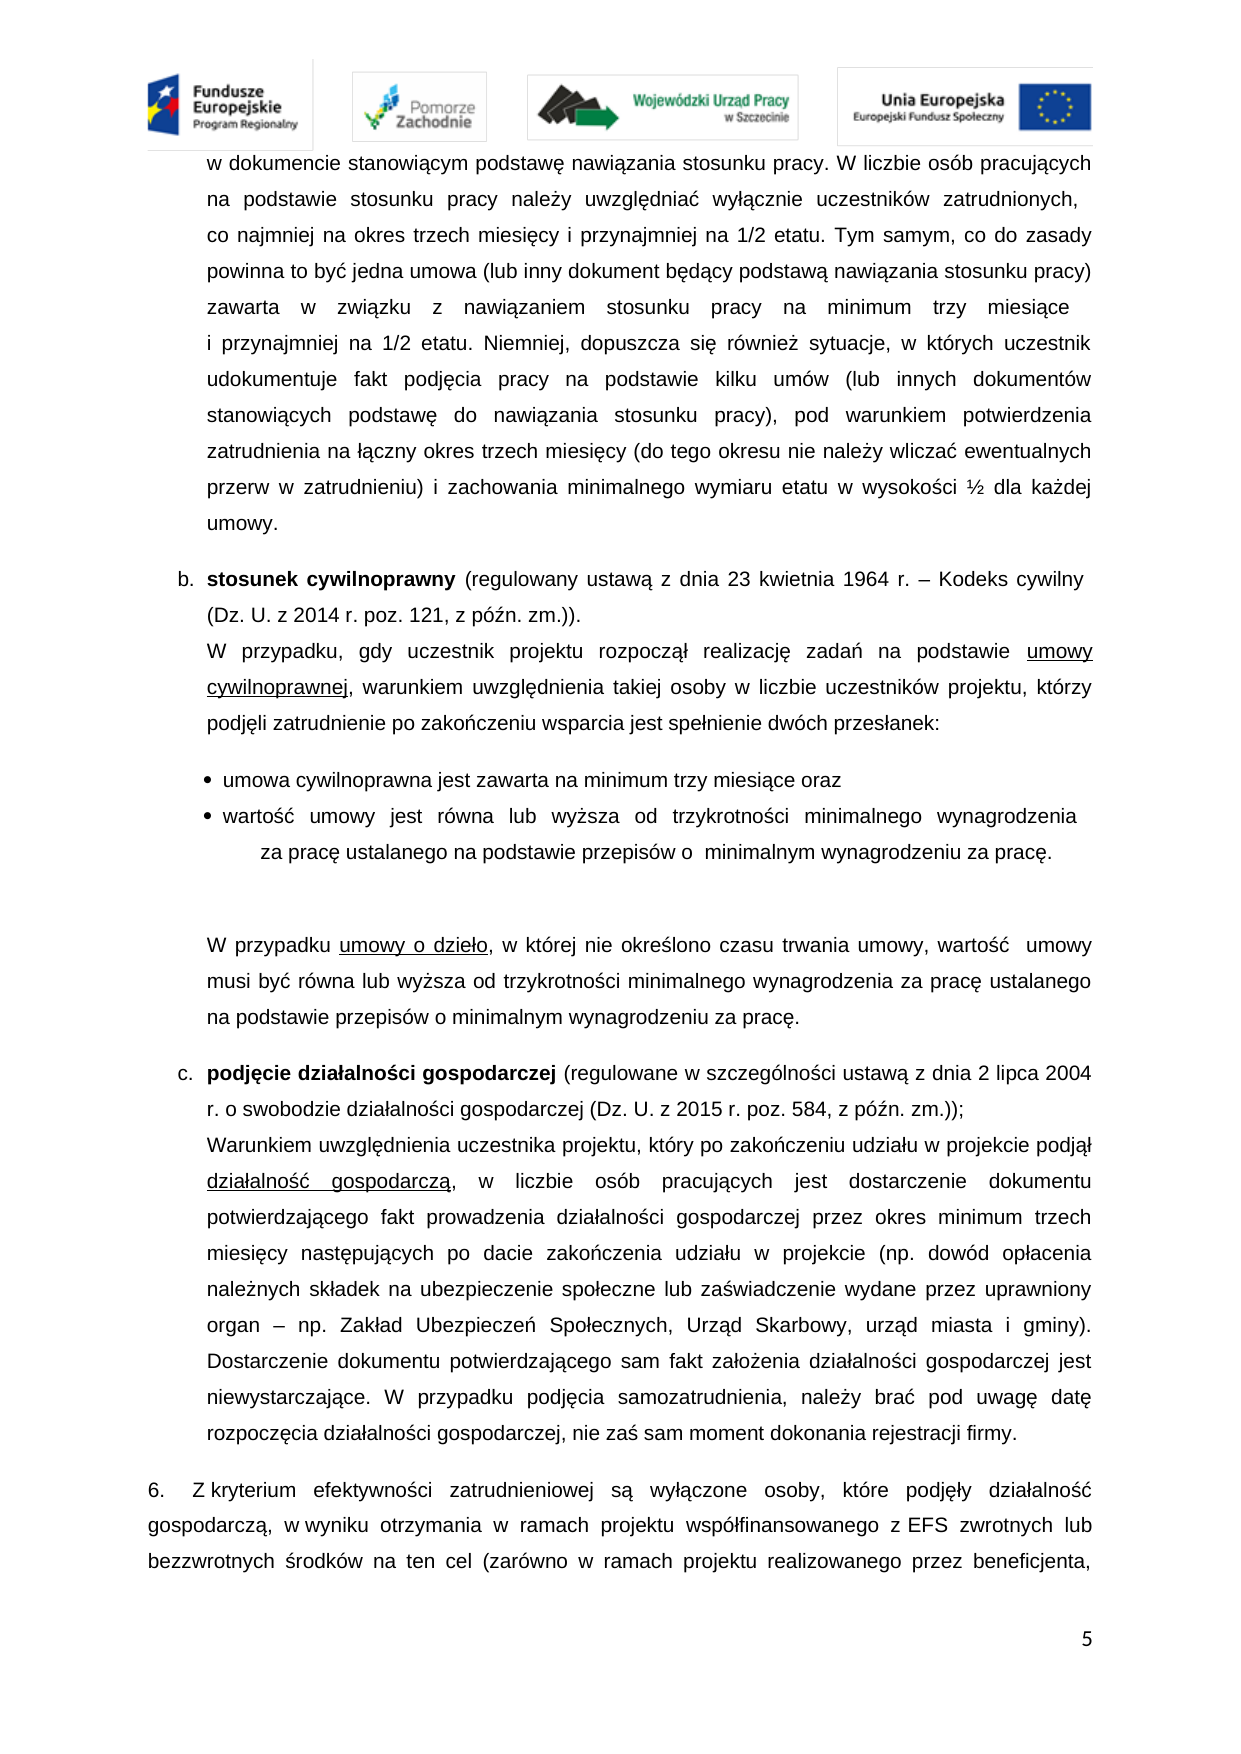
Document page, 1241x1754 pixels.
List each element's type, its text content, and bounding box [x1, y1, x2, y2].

text Warunkiem uwzględnienia uczestnika projektu, który po zakończeniu udziału w projekcie podjął działalność gospodarczą, w liczbie osób pracujących jest dostarczenie dokumentu potwierdzającego fakt prowadzenia działalności gospodarczej przez okres minimum trzech miesięcy następujących po dacie zakończenia udziału w projekcie (np. dowód opłacenia należnych składek na ubezpieczenie społeczne lub zaświadczenie wydane przez uprawniony organ – np. Zakład Ubezpieczeń Społecznych, Urząd Skarbowy, urząd miasta i gminy). Dostarczenie dokumentu potwierdzającego sam fakt założenia działalności gospodarczej jest niewystarczające. W przypadku podjęcia samozatrudnienia, należy brać pod uwagę datę rozpoczęcia działalności gospodarczej, nie zaś sam moment dokonania rejestracji firmy. [207, 1133, 1093, 1444]
list wartość umowy jest równa lub wyższa od trzykrotności minimalnego wynagrodzenia za pracę ustalanego na podstawie przepisów o minimalnym wynagrodzeniu za pracę. [204, 804, 1093, 864]
text W przypadku, gdy uczestnik projektu rozpoczął realizację zadań na podstawie umowy cywilnoprawnej, warunkiem uwzględnienia takiej osoby w liczbie uczestników projektu, którzy podjęli zatrudnienie po zakończeniu wsparcia jest spełnienie dwóch przesłanek: [207, 639, 1093, 735]
list umowa cywilnoprawna jest zawarta na minimum trzy miesiące oraz [204, 768, 1093, 792]
list stosunek cywilnoprawny (regulowany ustawą z dnia 23 kwietnia 1964 r. – Kodeks cywilny (Dz. U. z 2014 r. poz. 121, z późn. zm.)). [177, 567, 1093, 627]
picture [147, 59, 1093, 152]
list podjęcie działalności gospodarczej (regulowane w szczególności ustawą z dnia 2 lipca 2004 r. o swobodzie działalności gospodarczej (Dz. U. z 2015 r. poz. 584, z późn. zm.)); [177, 1061, 1093, 1121]
text W przypadku umowy o dzieło, w której nie określono czasu trwania umowy, wartość umowy musi być równa lub wyższa od trzykrotności minimalnego wynagrodzenia za pracę ustalanego na podstawie przepisów o minimalnym wynagrodzeniu za pracę. [207, 933, 1093, 1028]
